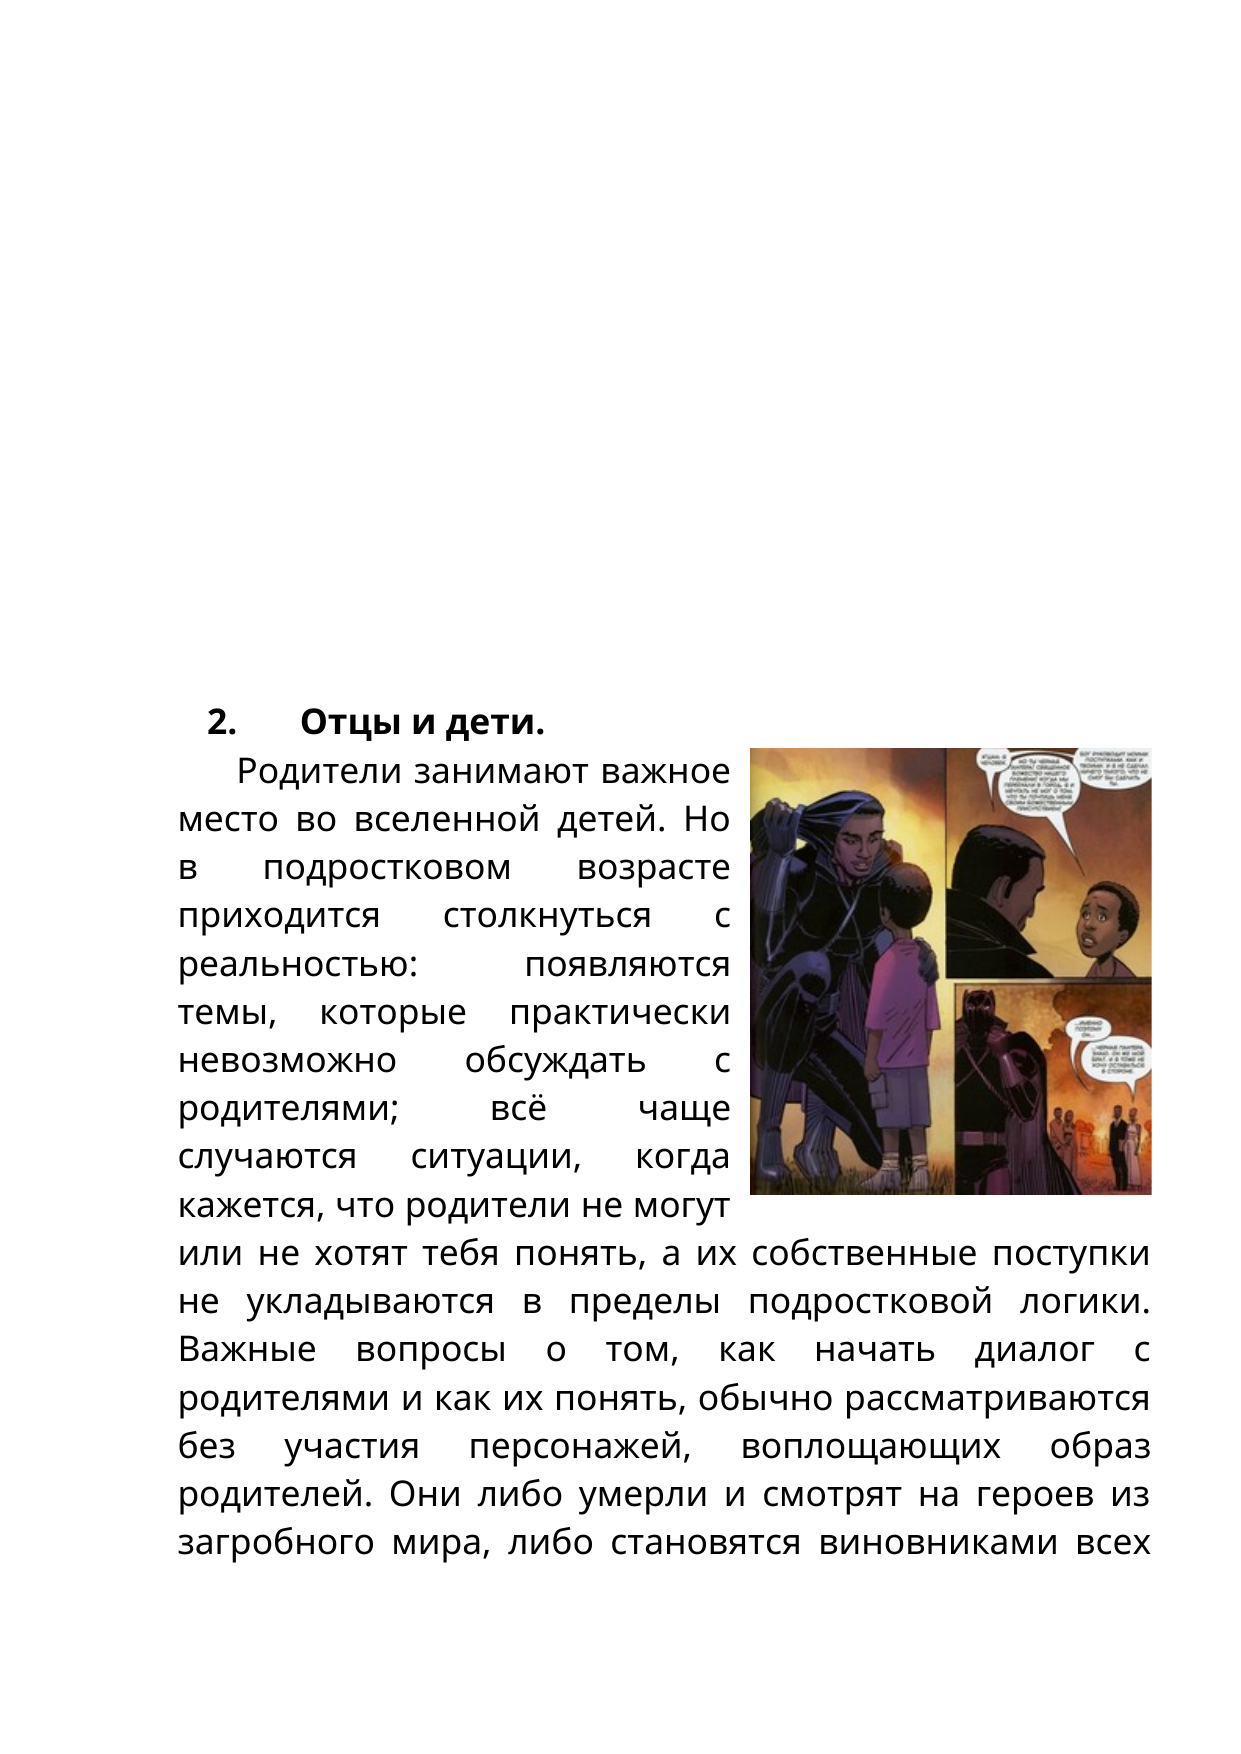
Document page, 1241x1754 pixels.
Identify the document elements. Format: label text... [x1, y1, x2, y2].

picture [750, 748, 1152, 1195]
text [177, 745, 1152, 1565]
list Отцы и дети. [207, 697, 1152, 745]
